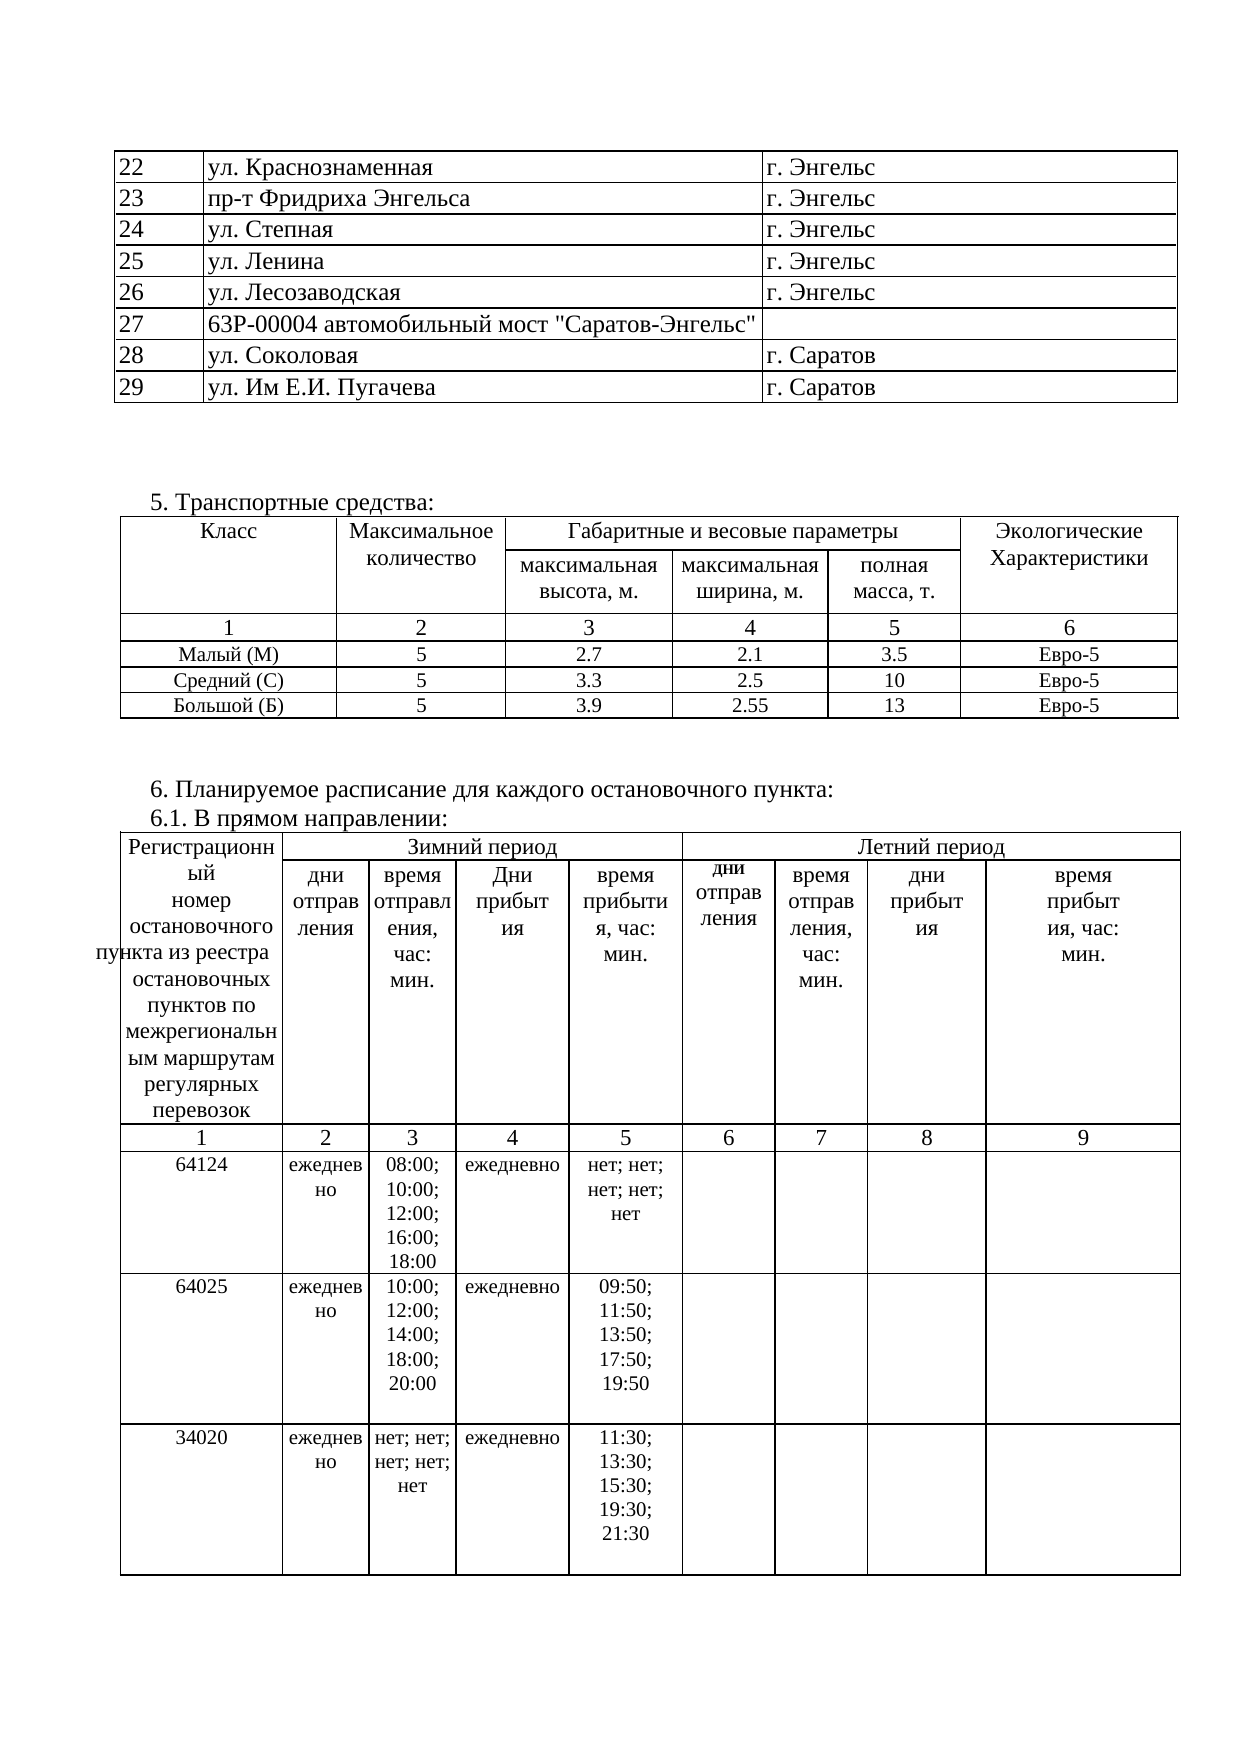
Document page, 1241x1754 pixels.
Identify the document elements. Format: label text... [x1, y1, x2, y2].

table_cell ул. Краснознаменная [204, 152, 762, 181]
table_header Максимальное количество [337, 517, 505, 612]
table_cell ул. Степная [204, 215, 762, 244]
table_cell пр-т Фридриха Энгельса [204, 183, 762, 213]
table_cell ежедневно [457, 1425, 568, 1574]
table_cell Евро-5 [961, 693, 1177, 717]
table_cell 27 [115, 308, 203, 339]
table_cell 11:30; 13:30; 15:30; 19:30; 21:30 [570, 1425, 682, 1574]
table_cell 26 [115, 277, 203, 307]
table_cell ул. Лесозаводская [204, 277, 762, 307]
table_cell 13 [829, 693, 960, 717]
table_cell Дни прибыт ия [457, 861, 568, 1123]
table_cell [776, 1425, 867, 1574]
table_cell 5 [337, 668, 505, 692]
table_cell 8 [868, 1125, 985, 1151]
table_cell 2.1 [673, 642, 827, 666]
table_cell 63Р-00004 автомобильный мост "Саратов-Энгельс" [204, 309, 762, 339]
table_cell время отправ ления, час: мин. [776, 861, 867, 1123]
table_cell [763, 307, 1177, 339]
table_cell г. Энгельс [763, 244, 1177, 276]
table_header Зимний период [283, 833, 682, 859]
table_cell г. Энгельс [763, 181, 1177, 213]
table_cell максимальная высота, м. [506, 551, 672, 612]
table_cell [868, 1152, 985, 1273]
table_cell г. Энгельс [763, 213, 1177, 244]
table_cell г. Энгельс [763, 152, 1177, 181]
table_cell 08:00; 10:00; 12:00; 16:00; 18:00 [370, 1152, 455, 1273]
table_cell 10 [829, 668, 960, 692]
table_cell нет; нет; нет; нет; нет [570, 1152, 682, 1273]
table_cell дни отправ ления [283, 861, 368, 1123]
table_cell 4 [673, 614, 827, 640]
table_cell 6 [961, 614, 1177, 640]
table_cell 5 [570, 1125, 682, 1151]
table_cell Евро-5 [961, 668, 1177, 692]
table_cell [683, 1152, 774, 1273]
text 6. Планируемое расписание для каждого остановочного пункта: [150, 774, 1090, 803]
table_cell 29 [115, 371, 203, 402]
table_cell 5 [829, 614, 960, 640]
table_cell 10:00; 12:00; 14:00; 18:00; 20:00 [370, 1274, 455, 1423]
table_header Габаритные и весовые параметры [506, 517, 960, 549]
table_cell ежедневно [283, 1274, 368, 1423]
table_cell 7 [776, 1125, 867, 1151]
table_cell максимальная ширина, м. [673, 551, 827, 612]
table_cell время отправл ения, час: мин. [370, 861, 455, 1123]
table_cell 2 [337, 614, 505, 640]
table_cell [868, 1274, 985, 1423]
table_cell Средний (С) [121, 668, 336, 692]
table_cell 64124 [121, 1152, 282, 1273]
table_cell 1 [121, 1125, 282, 1151]
table_cell [987, 1425, 1180, 1574]
table_cell 2.55 [673, 693, 827, 717]
table_cell [683, 1274, 774, 1423]
table_cell время прибыт ия, час: мин. [987, 861, 1180, 1123]
table_cell [868, 1425, 985, 1574]
table_header Экологические Характеристики [961, 517, 1177, 612]
table_cell 3.3 [506, 668, 672, 692]
table_cell 2 [283, 1125, 368, 1151]
table_cell 28 [115, 340, 203, 370]
table_cell нет; нет; нет; нет; нет [370, 1425, 455, 1574]
table_cell Малый (М) [121, 642, 336, 666]
table_cell 09:50; 11:50; 13:50; 17:50; 19:50 [570, 1274, 682, 1423]
table_cell 5 [337, 642, 505, 666]
text 5. Транспортные средства: [150, 487, 1090, 516]
table_cell 1 [121, 614, 336, 640]
table_cell 64025 [121, 1274, 282, 1423]
table_cell г. Энгельс [763, 276, 1177, 307]
table_cell 4 [457, 1125, 568, 1151]
table_cell Большой (Б) [121, 693, 336, 717]
table_cell 6 [683, 1125, 774, 1151]
table_cell ДНИ отправ ления [683, 861, 774, 1123]
table_cell время прибыти я, час: мин. [570, 861, 682, 1123]
table_cell 3 [506, 614, 672, 640]
table_cell дни прибыт ия [868, 861, 985, 1123]
table_cell 23 [115, 183, 203, 213]
table_cell 3.9 [506, 693, 672, 717]
table_cell полная масса, т. [829, 551, 960, 612]
table_cell 22 [115, 152, 203, 181]
table_cell 25 [115, 245, 203, 276]
table_cell 2.7 [506, 642, 672, 666]
table_header Регистрационный номер остановочного пункта из реестра остановочных пунктов по межрегиональным маршрутам регулярных перевозок [121, 833, 282, 1123]
table_cell 5 [337, 693, 505, 717]
table_cell [776, 1274, 867, 1423]
table_cell ул. Им Е.И. Пугачева [204, 372, 762, 402]
table_cell 24 [115, 214, 203, 244]
table_cell ул. Соколовая [204, 340, 762, 370]
table_cell [987, 1152, 1180, 1273]
table_header Класс [121, 517, 336, 612]
table_cell 3.5 [829, 642, 960, 666]
table_cell [776, 1152, 867, 1273]
table_cell 34020 [121, 1425, 282, 1574]
table_cell ежедневно [283, 1425, 368, 1574]
table_cell ежедневно [283, 1152, 368, 1273]
table_cell [683, 1425, 774, 1574]
table_cell 9 [987, 1125, 1180, 1151]
table_cell Евро-5 [961, 642, 1177, 666]
table_cell ежедневно [457, 1152, 568, 1273]
table_cell 2.5 [673, 668, 827, 692]
table_cell г. Саратов [763, 370, 1177, 402]
table_cell [987, 1274, 1180, 1423]
table_cell 3 [370, 1125, 455, 1151]
table_cell ежедневно [457, 1274, 568, 1423]
table_cell г. Саратов [763, 339, 1177, 370]
text 6.1. В прямом направлении: [150, 803, 1090, 831]
table_cell ул. Ленина [204, 246, 762, 276]
table_header Летний период [683, 833, 1180, 859]
